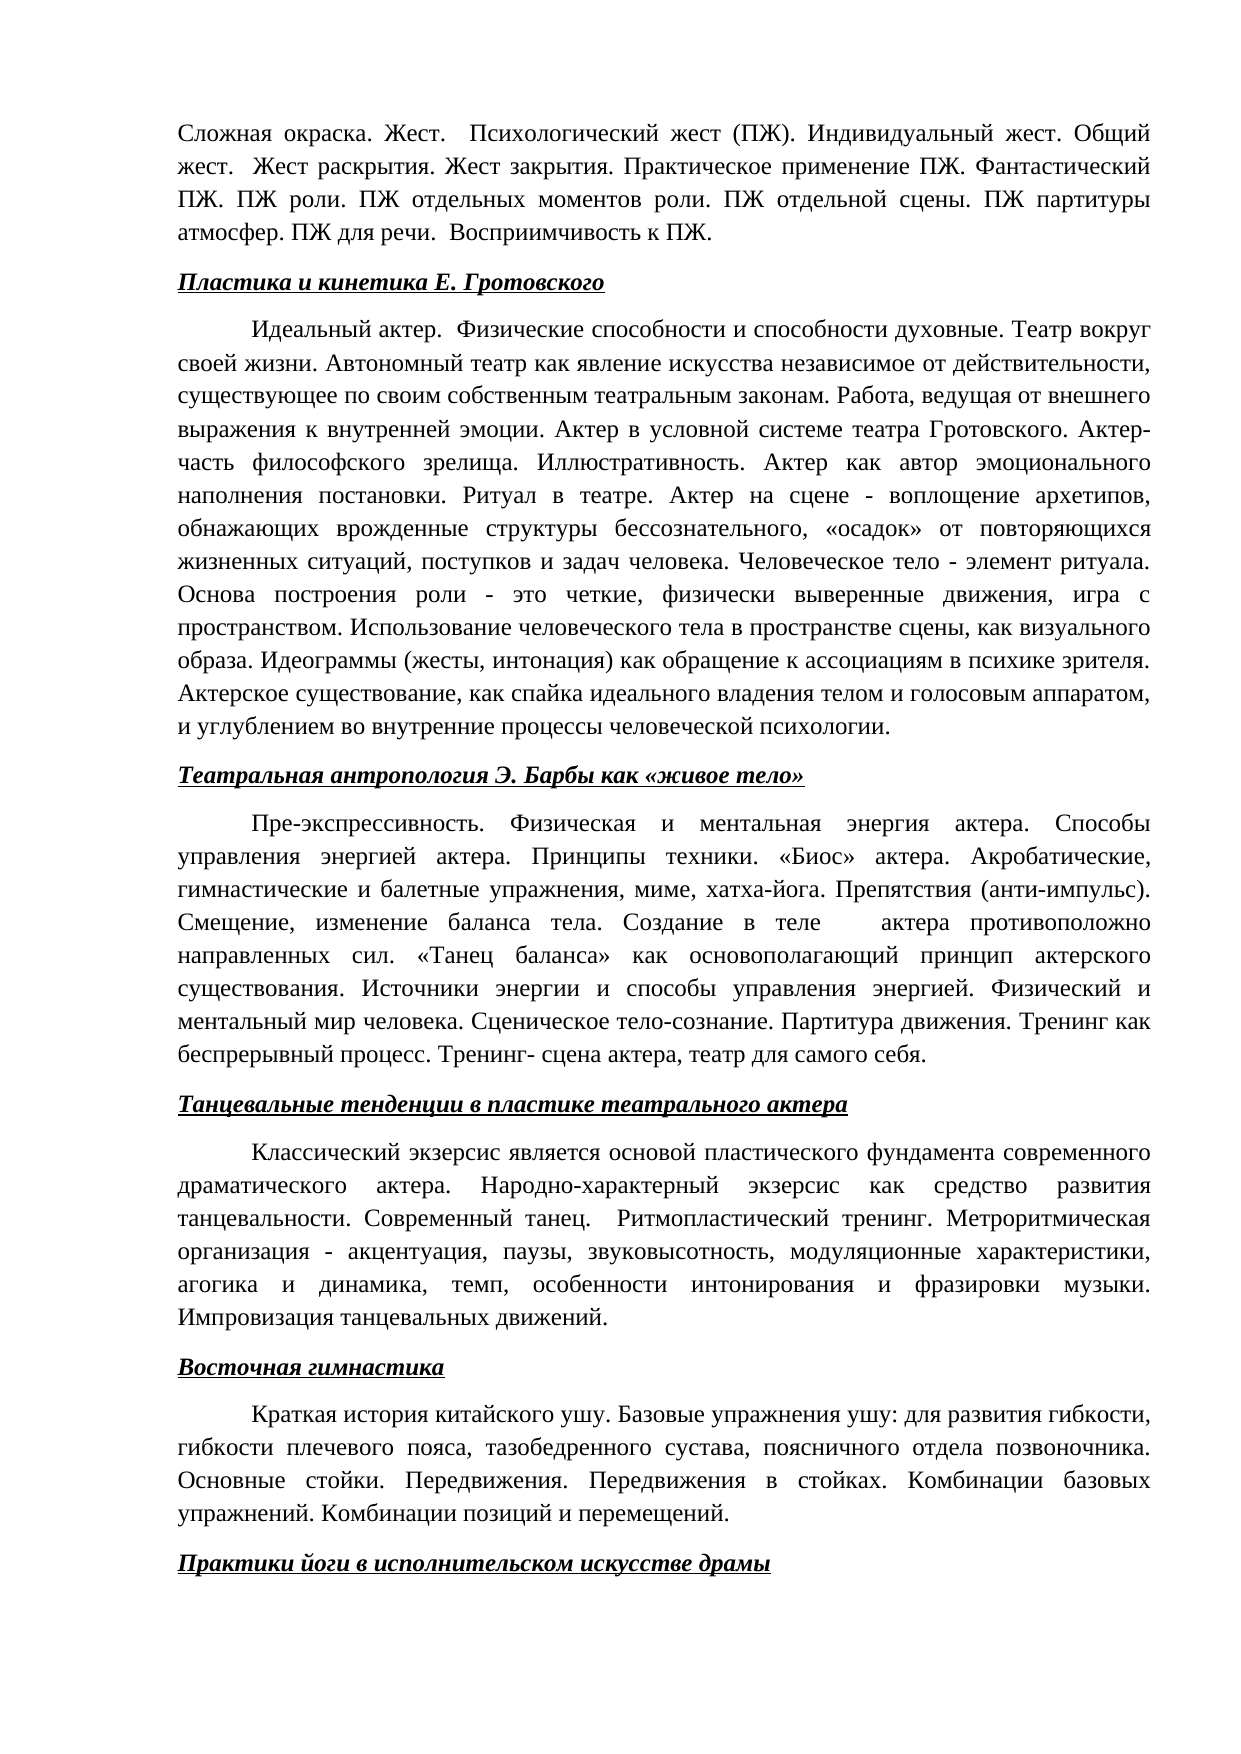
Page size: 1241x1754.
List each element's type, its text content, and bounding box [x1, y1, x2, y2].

text Театральная антропология Э. Барбы как «живое тело» [177, 761, 1152, 789]
text Пре-экспрессивность. Физическая и ментальная энергия актера. Способы управления энергией актера. Принципы техники. «Биос» актера. Акробатические, гимнастические и балетные упражнения, миме, хатха-йога. Препятствия (анти-импульс). Смещение, изменение баланса тела. Создание в теле актера противоположно направленных сил. «Танец баланса» как основополагающий принцип актерского существования. Источники энергии и способы управления энергией. Физический и ментальный мир человека. Сценическое тело-сознание. Партитура движения. Тренинг как беспрерывный процесс. Тренинг- сцена актера, театр для самого себя. [177, 808, 1152, 1068]
text Идеальный актер. Физические способности и способности духовные. Театр вокруг своей жизни. Автономный театр как явление искусства независимое от действительности, существующее по своим собственным театральным законам. Работа, ведущая от внешнего выражения к внутренней эмоции. Актер в условной системе театра Гротовского. Актер- часть философского зрелища. Иллюстративность. Актер как автор эмоционального наполнения постановки. Ритуал в театре. Актер на сцене - воплощение архетипов, обнажающих врожденные структуры бессознательного, «осадок» от повторяющихся жизненных ситуаций, поступков и задач человека. Человеческое тело - элемент ритуала. Основа построения роли - это четкие, физически выверенные движения, игра с пространством. Использование человеческого тела в пространстве сцены, как визуального образа. Идеограммы (жесты, интонация) как обращение к ассоциациям в психике зрителя. Актерское существование, как спайка идеального владения телом и голосовым аппаратом, и углублением во внутренние процессы человеческой психологии. [177, 314, 1152, 739]
text Танцевальные тенденции в пластике театрального актера [177, 1089, 1152, 1118]
text Классический экзерсис является основой пластического фундамента современного драматического актера. Народно-характерный экзерсис как средство развития танцевальности. Современный танец. Ритмопластический тренинг. Метроритмическая организация - акцентуация, паузы, звуковысотность, модуляционные характеристики, агогика и динамика, темп, особенности интонирования и фразировки музыки. Импровизация танцевальных движений. [177, 1137, 1152, 1331]
text Восточная гимнастика [177, 1352, 1152, 1380]
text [177, 118, 1152, 246]
text Практики йоги в исполнительском искусстве драмы [177, 1548, 1152, 1577]
text Пластика и кинетика Е. Гротовского [177, 267, 1152, 296]
text Краткая история китайского ушу. Базовые упражнения ушу: для развития гибкости, гибкости плечевого пояса, тазобедренного сустава, поясничного отдела позвоночника. Основные стойки. Передвижения. Передвижения в стойках. Комбинации базовых упражнений. Комбинации позиций и перемещений. [177, 1399, 1152, 1527]
